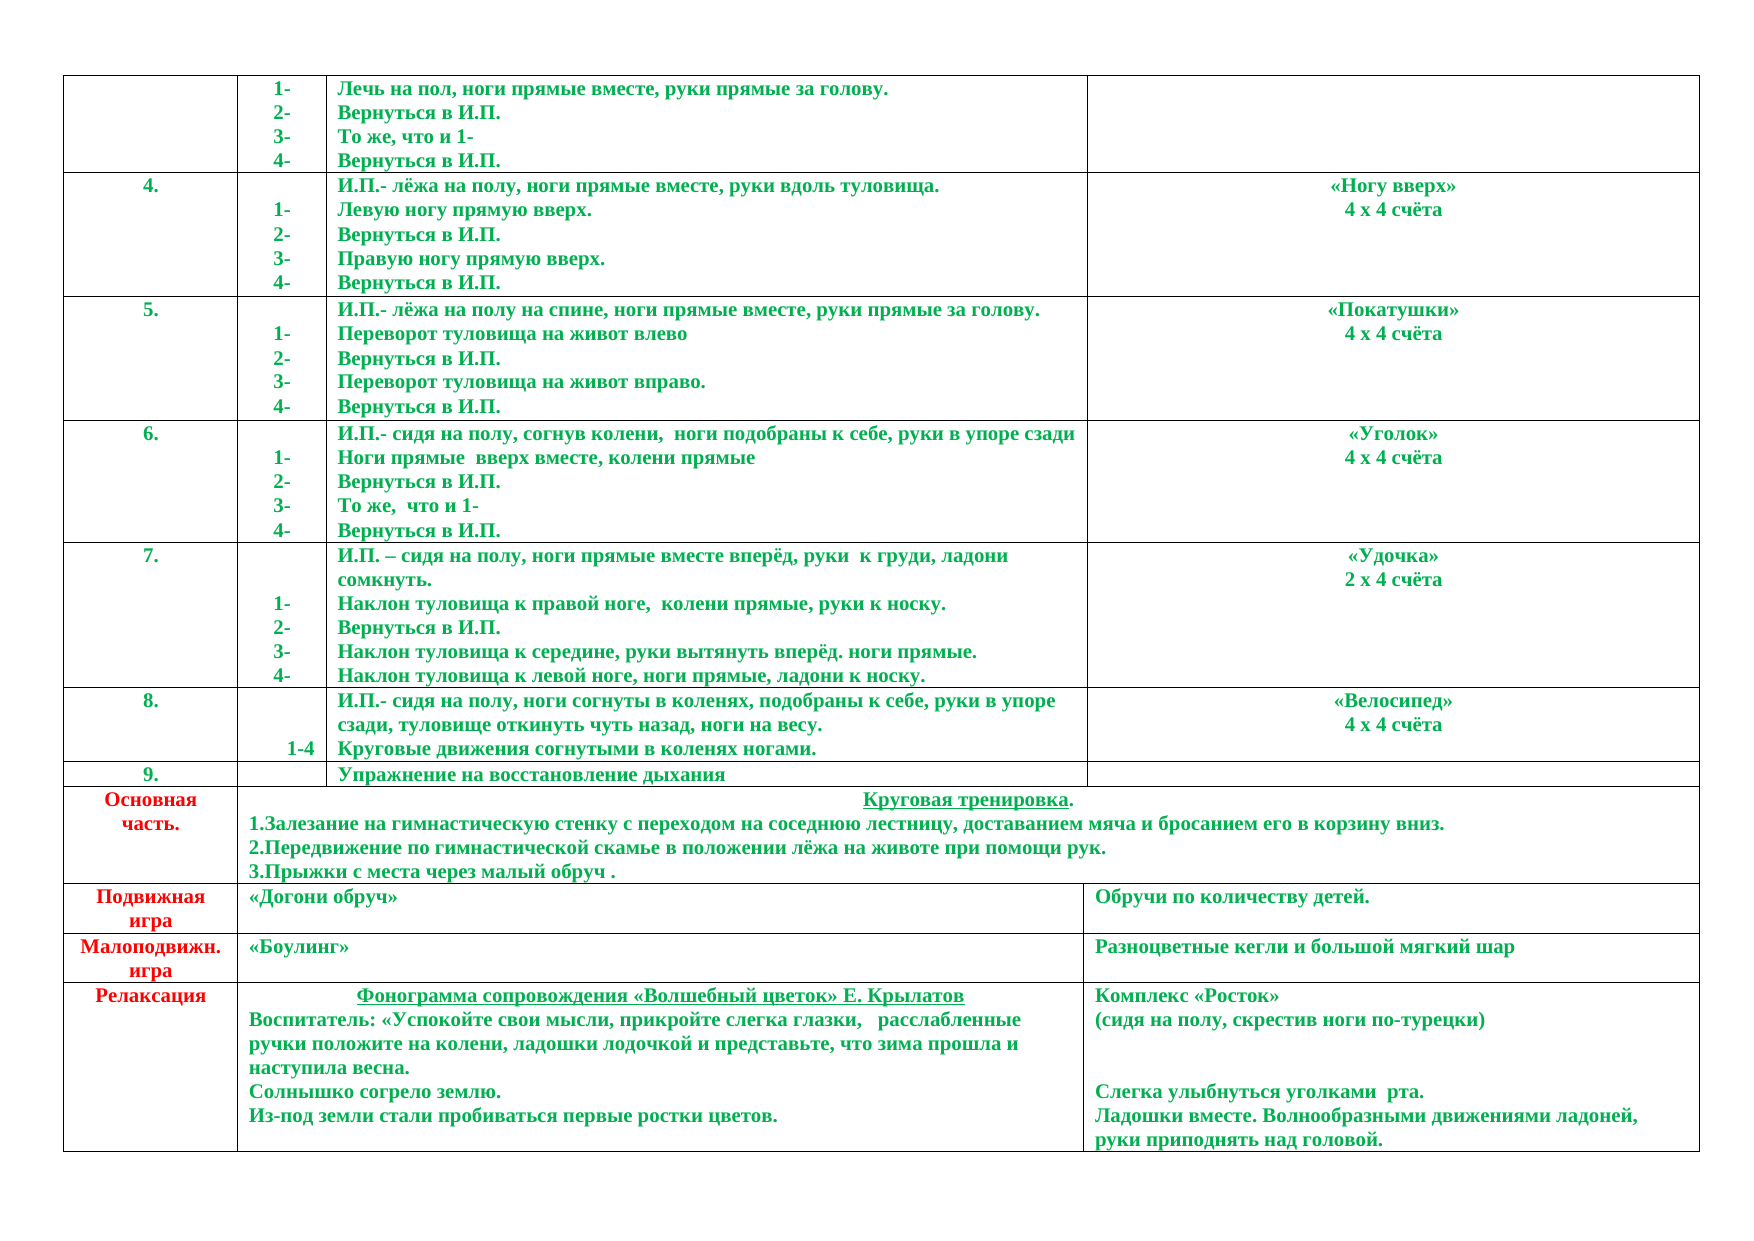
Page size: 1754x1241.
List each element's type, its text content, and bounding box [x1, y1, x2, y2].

table_cell «Боулинг» [238, 934, 1083, 982]
table_cell 1- 2- 3- 4- [238, 421, 326, 542]
table_cell 1- 2- 3- 4- [238, 543, 326, 687]
table_cell 7. [64, 543, 237, 687]
table_cell И.П.- лёжа на полу, ноги прямые вместе, руки вдоль туловища. Левую ногу прямую вверх. Вернуться в И.П. Правую ногу прямую вверх. Вернуться в И.П. [327, 173, 1087, 296]
table_cell Подвижная игра [64, 884, 237, 932]
table_cell «Догони обруч» [238, 884, 1083, 932]
table_cell 1- 2- 3- 4- [238, 173, 326, 296]
table_cell «Ногу вверх» 4 х 4 счёта [1088, 173, 1699, 296]
table_cell «Покатушки» 4 х 4 счёта [1088, 297, 1699, 420]
table_cell 1- 2- 3- 4- [238, 76, 326, 172]
table_cell И.П.- лёжа на полу на спине, ноги прямые вместе, руки прямые за голову. Переворот туловища на живот влево Вернуться в И.П. Переворот туловища на живот вправо. Вернуться в И.П. [327, 297, 1087, 420]
table_cell 9. [64, 762, 237, 786]
table_cell 5. [64, 297, 237, 420]
table_cell «Удочка» 2 х 4 счёта [1088, 543, 1699, 687]
table_cell И.П.- сидя на полу, согнув колени, ноги подобраны к себе, руки в упоре сзади Ноги прямые вверх вместе, колени прямые Вернуться в И.П. То же, что и 1- Вернуться в И.П. [327, 421, 1087, 542]
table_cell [238, 983, 1083, 1151]
table_cell «Уголок» 4 х 4 счёта [1088, 421, 1699, 542]
table_cell И.П. – сидя на полу, ноги прямые вместе вперёд, руки к груди, ладони сомкнуть. Наклон туловища к правой ноге, колени прямые, руки к носку. Вернуться в И.П. Наклон туловища к середине, руки вытянуть вперёд. ноги прямые. Наклон туловища к левой ноге, ноги прямые, ладони к носку. [327, 543, 1087, 687]
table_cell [1088, 76, 1699, 172]
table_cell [327, 76, 1087, 172]
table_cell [1084, 983, 1699, 1151]
table_cell «Велосипед» 4 х 4 счёта [1088, 688, 1699, 761]
table_cell Разноцветные кегли и большой мягкий шар [1084, 934, 1699, 982]
table_cell Обручи по количеству детей. [1084, 884, 1699, 932]
table_cell 1-4 [238, 688, 326, 761]
table_cell Основная часть. [64, 787, 237, 883]
table_cell [1088, 762, 1699, 786]
table_cell Упражнение на восстановление дыхания [327, 762, 1087, 786]
table_cell И.П.- сидя на полу, ноги согнуты в коленях, подобраны к себе, руки в упоре сзади, туловище откинуть чуть назад, ноги на весу. Круговые движения согнутыми в коленях ногами. [327, 688, 1087, 761]
table_cell 3. [64, 76, 237, 172]
table_cell Малоподвижн.игра [64, 934, 237, 982]
table_cell Круговая тренировка. 1.Залезание на гимнастическую стенку с переходом на соседнюю лестницу, доставанием мяча и бросанием его в корзину вниз. 2.Передвижение по гимнастической скамье в положении лёжа на животе при помощи рук. 3.Прыжки с места через малый обруч . [238, 787, 1699, 883]
table_cell 4. [64, 173, 237, 296]
table_cell 6. [64, 421, 237, 542]
table_cell Релаксация [64, 983, 237, 1151]
table_cell 8. [64, 688, 237, 761]
table_cell [238, 762, 326, 786]
table_cell 1- 2- 3- 4- [238, 297, 326, 420]
